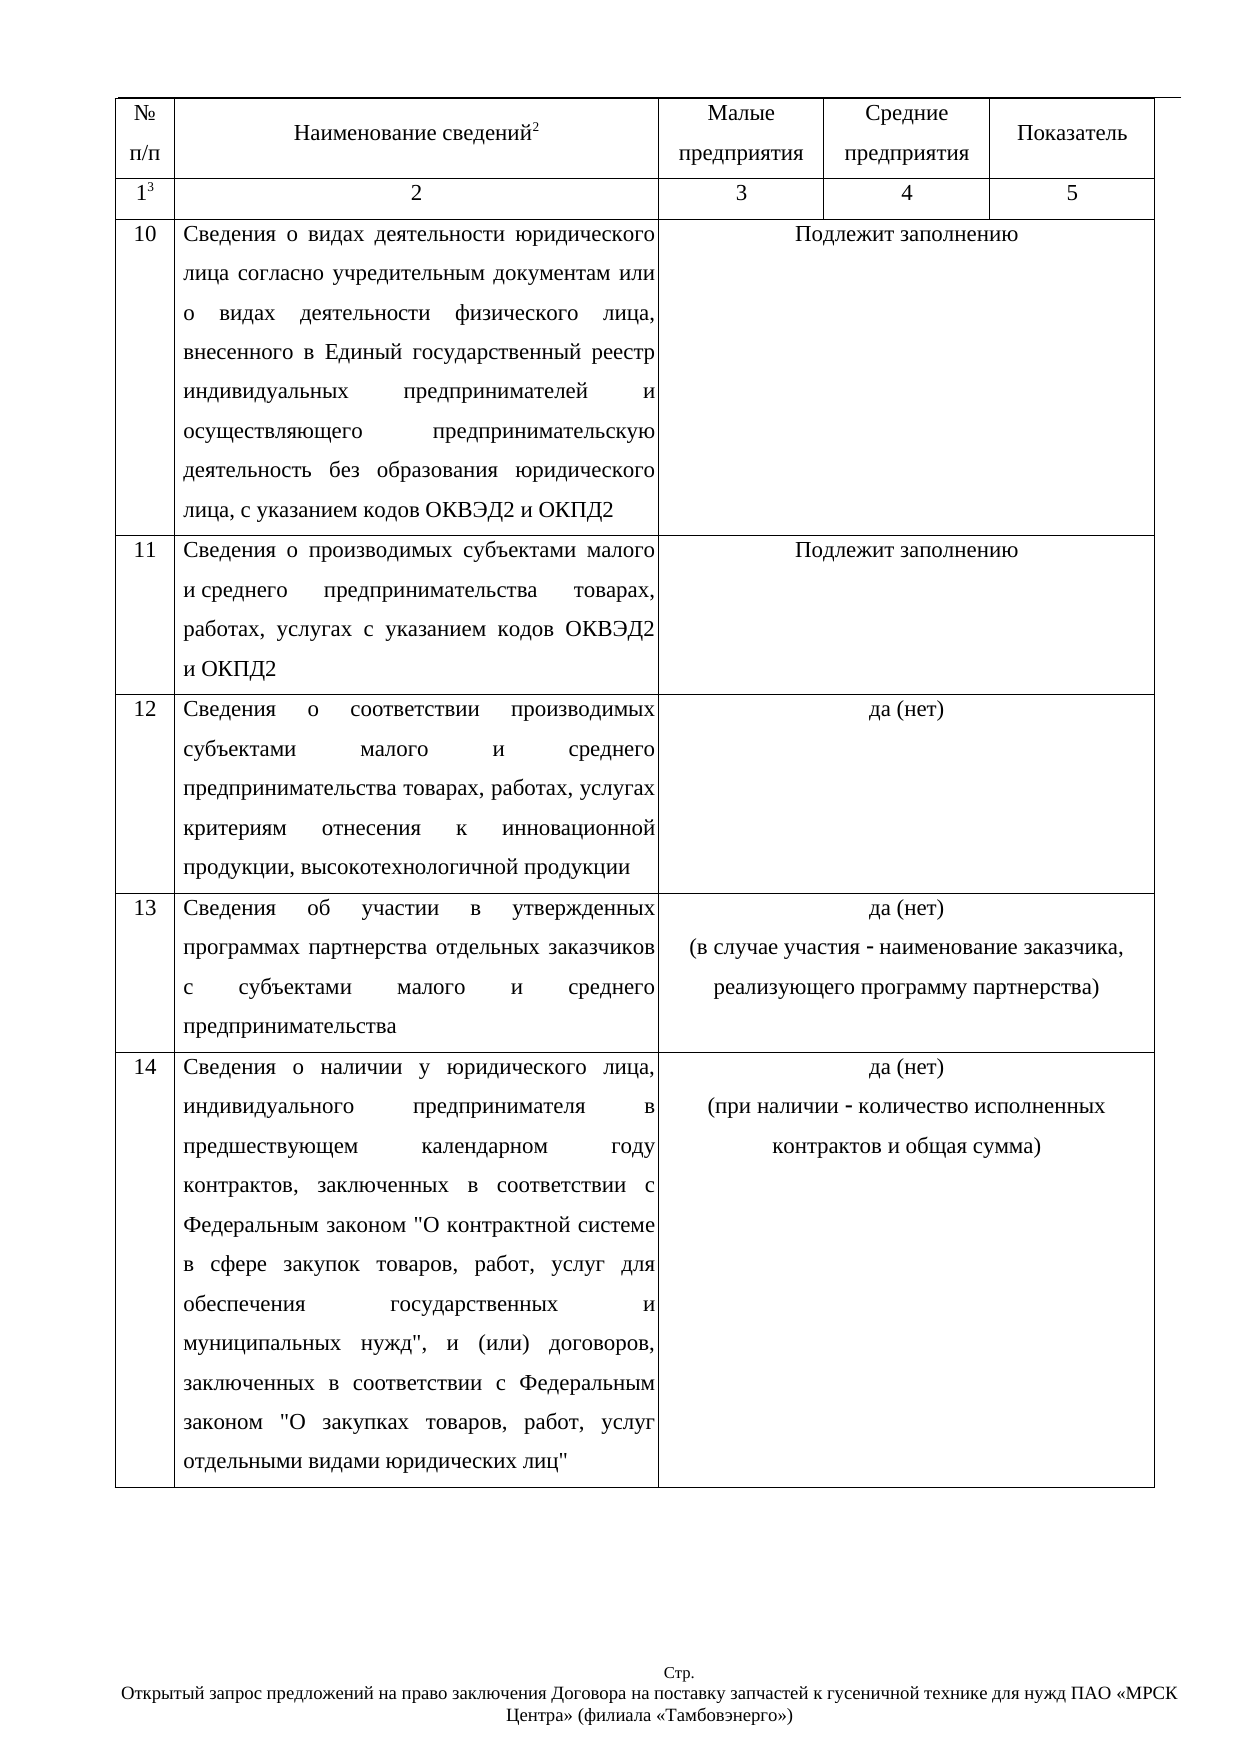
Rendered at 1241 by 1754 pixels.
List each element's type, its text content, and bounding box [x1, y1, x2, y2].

table_cell 5 [990, 179, 1154, 218]
table_cell 13 [116, 894, 174, 1052]
table_cell 12 [116, 695, 174, 893]
table_cell да (нет) (при наличии количество исполненных контрактов и общая сумма) [659, 1053, 1154, 1487]
table_header Наименование сведений2 [175, 99, 658, 178]
table_cell 11 [116, 536, 174, 694]
table_cell Сведения о соответствии производимых субъектами малого и среднего предпринимательства товарах, работах, услугах критериям отнесения к инновационной продукции, высокотехнологичной продукции [175, 695, 658, 893]
table_cell Сведения об участии в утвержденных программах партнерства отдельных заказчиков с субъектами малого и среднего предпринимательства [175, 894, 658, 1052]
table_cell 10 [116, 220, 174, 535]
table_cell 3 [659, 179, 823, 218]
table_header Средние предприятия [824, 99, 989, 178]
table_header Показатель [990, 99, 1154, 178]
table_cell 2 [175, 179, 658, 218]
table_cell да (нет) [659, 695, 1154, 893]
table_cell Подлежит заполнению [659, 536, 1154, 694]
table_cell Сведения о наличии у юридического лица, индивидуального предпринимателя в предшествующем календарном году контрактов, заключенных в соответствии с Федеральным законом "О контрактной системе в сфере закупок товаров, работ, услуг для обеспечения государственных и муниципальных нужд", и (или) договоров, заключенных в соответствии с Федеральным законом "О закупках товаров, работ, услуг отдельными видами юридических лиц" [175, 1053, 658, 1487]
table_cell Сведения о видах деятельности юридического лица согласно учредительным документам или о видах деятельности физического лица, внесенного в Единый государственный реестр индивидуальных предпринимателей и осуществляющего предпринимательскую деятельность без образования юридического лица, с указанием кодов ОКВЭД2 и ОКПД2 [175, 220, 658, 535]
table_cell Сведения о производимых субъектами малого и среднего предпринимательства товарах, работах, услугах с указанием кодов ОКВЭД2 и ОКПД2 [175, 536, 658, 694]
table_cell Подлежит заполнению [659, 220, 1154, 535]
table_header № п/п [116, 99, 174, 178]
table_header Малые предприятия [659, 99, 823, 178]
table_cell 14 [116, 1053, 174, 1487]
table_cell 13 [116, 179, 174, 218]
table_cell 4 [824, 179, 989, 218]
table_cell да (нет) (в случае участия наименование заказчика, реализующего программу партнерства) [659, 894, 1154, 1052]
